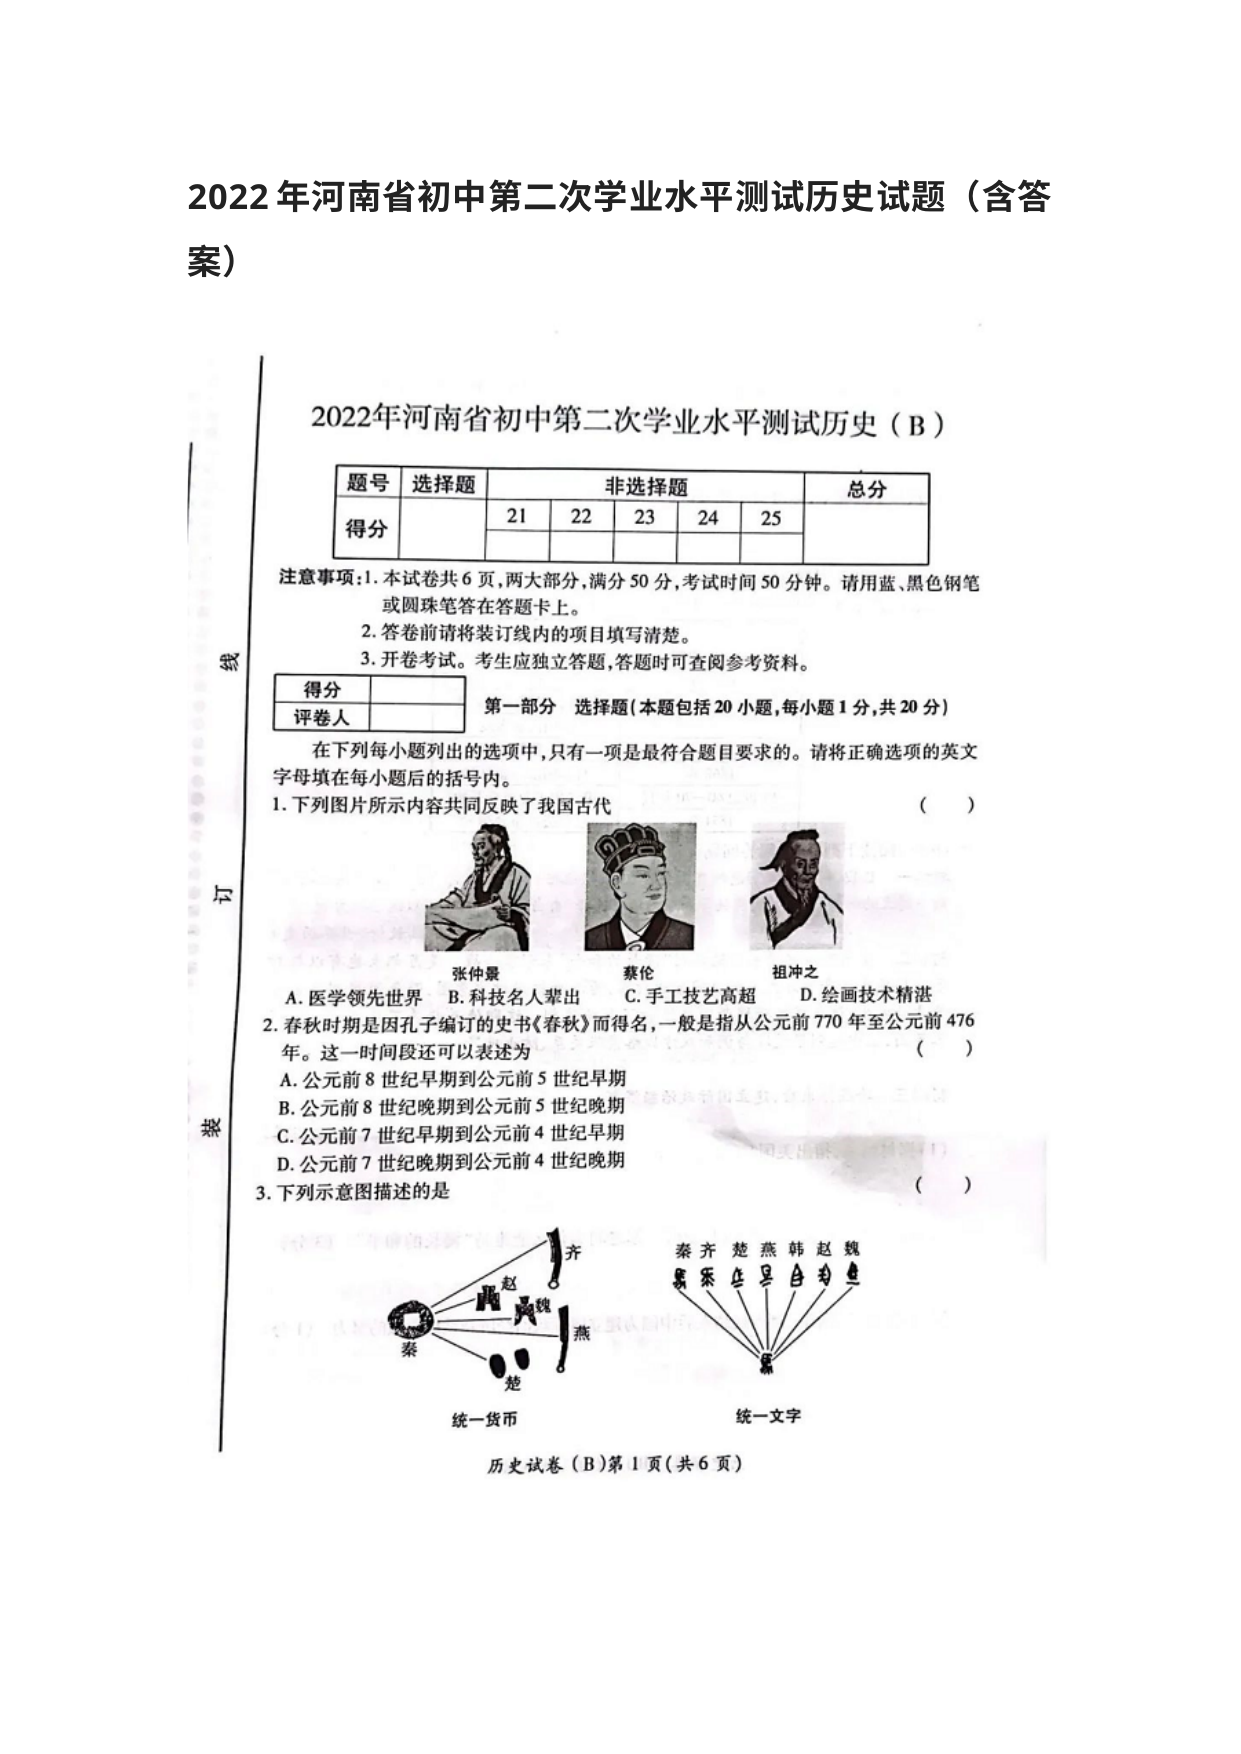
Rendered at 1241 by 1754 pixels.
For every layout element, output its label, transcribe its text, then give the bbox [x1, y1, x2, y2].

picture [187, 313, 1052, 1504]
subtitle 2022年河南省初中第二次学业水平测试历史试题（含答案） [187, 162, 1053, 292]
